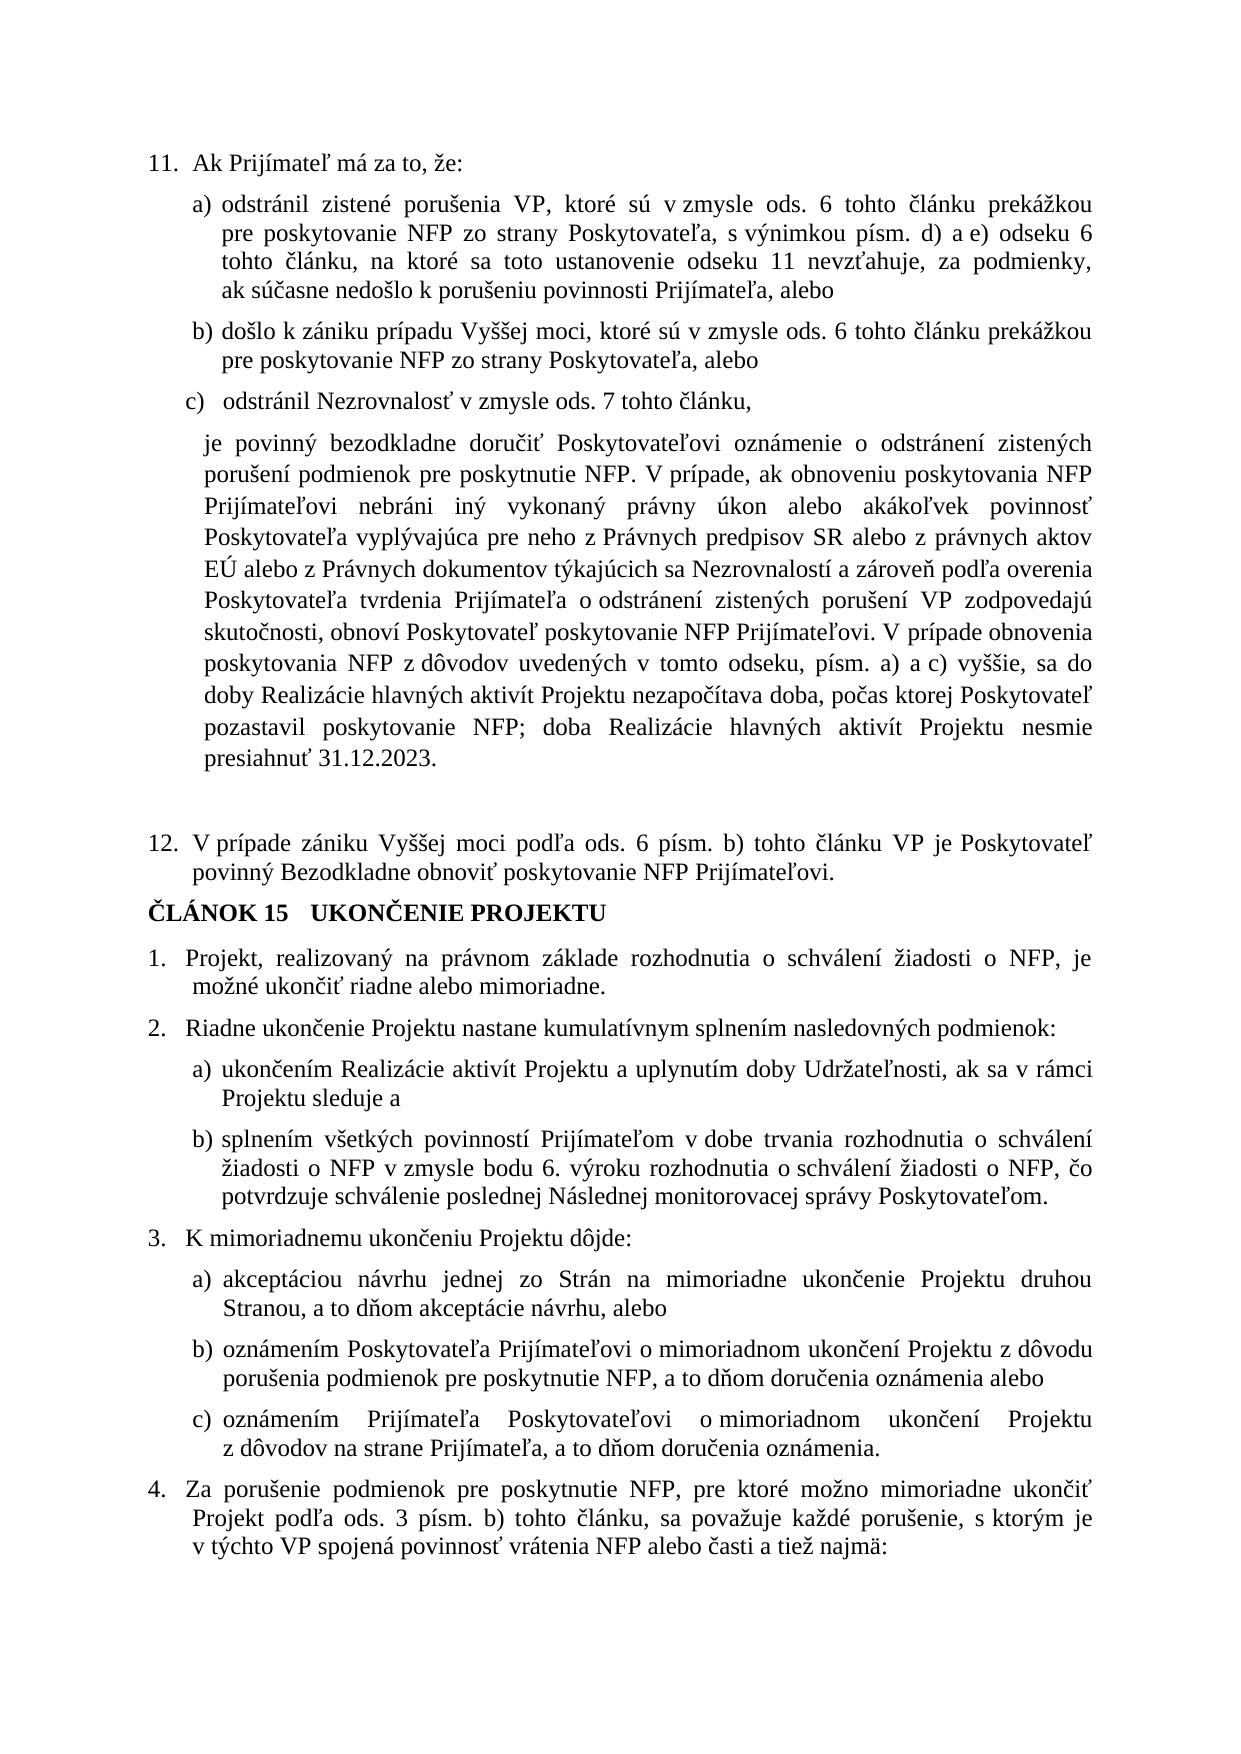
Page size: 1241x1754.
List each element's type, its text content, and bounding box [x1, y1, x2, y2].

list oznámením Prijímateľa Poskytovateľovi o mimoriadnom ukončení Projektu z dôvodov na strane Prijímateľa, a to dňom doručenia oznámenia. [192, 1404, 1093, 1461]
list Za porušenie podmienok pre poskytnutie NFP, pre ktoré možno mimoriadne ukončiť Projekt podľa ods. 3 písm. b) tohto článku, sa považuje každé porušenie, s ktorým je v týchto VP spojená povinnosť vrátenia NFP alebo časti a tiež najmä: [148, 1474, 1093, 1560]
list V prípade zániku Vyššej moci podľa ods. 6 písm. b) tohto článku VP je Poskytovateľ povinný Bezodkladne obnoviť poskytovanie NFP Prijímateľovi. [148, 828, 1093, 886]
list akceptáciou návrhu jednej zo Strán na mimoriadne ukončenie Projektu druhou Stranou, a to dňom akceptácie návrhu, alebo [192, 1264, 1093, 1321]
text je povinný bezodkladne doručiť Poskytovateľovi oznámenie o odstránení zistených porušení podmienok pre poskytnutie NFP. V prípade, ak obnoveniu poskytovania NFP Prijímateľovi nebráni iný vykonaný právny úkon alebo akákoľvek povinnosť Poskytovateľa vyplývajúca pre neho z Právnych predpisov SR alebo z právnych aktov EÚ alebo z Právnych dokumentov týkajúcich sa Nezrovnalostí a zároveň podľa overenia Poskytovateľa tvrdenia Prijímateľa o odstránení zistených porušení VP zodpovedajú skutočnosti, obnoví Poskytovateľ poskytovanie NFP Prijímateľovi. V prípade obnovenia poskytovania NFP z dôvodov uvedených v tomto odseku, písm. a) a c) vyššie, sa do doby Realizácie hlavných aktivít Projektu nezapočítava doba, počas ktorej Poskytovateľ pozastavil poskytovanie NFP; doba Realizácie hlavných aktivít Projektu nesmie presiahnuť 31.12.2023. [204, 428, 1093, 772]
list ukončením Realizácie aktivít Projektu a uplynutím doby Udržateľnosti, ak sa v rámci Projektu sleduje a [192, 1054, 1093, 1111]
list Projekt, realizovaný na právnom základe rozhodnutia o schválení žiadosti o NFP, je možné ukončiť riadne alebo mimoriadne. [148, 943, 1093, 1000]
list odstránil Nezrovnalosť v zmysle ods. 7 tohto článku, [185, 386, 1093, 415]
list došlo k zániku prípadu Vyššej moci, ktoré sú v zmysle ods. 6 tohto článku prekážkou pre poskytovanie NFP zo strany Poskytovateľa, alebo [192, 316, 1093, 374]
list oznámením Poskytovateľa Prijímateľovi o mimoriadnom ukončení Projektu z dôvodu porušenia podmienok pre poskytnutie NFP, a to dňom doručenia oznámenia alebo [192, 1334, 1093, 1391]
list Riadne ukončenie Projektu nastane kumulatívnym splnením nasledovných podmienok: [148, 1013, 1093, 1041]
list splnením všetkých povinností Prijímateľom v dobe trvania rozhodnutia o schválení žiadosti o NFP v zmysle bodu 6. výroku rozhodnutia o schválení žiadosti o NFP, čo potvrdzuje schválenie poslednej Následnej monitorovacej správy Poskytovateľom. [192, 1124, 1093, 1210]
list odstránil zistené porušenia VP, ktoré sú v zmysle ods. 6 tohto článku prekážkou pre poskytovanie NFP zo strany Poskytovateľa, s výnimkou písm. d) a e) odseku 6 tohto článku, na ktoré sa toto ustanovenie odseku 11 nevzťahuje, za podmienky, ak súčasne nedošlo k porušeniu povinnosti Prijímateľa, alebo [192, 189, 1093, 304]
text ČLÁNOK 15 UKONČENIE PROJEKTU [148, 898, 1093, 927]
list Ak Prijímateľ má za to, že: [148, 148, 1093, 176]
list K mimoriadnemu ukončeniu Projektu dôjde: [148, 1223, 1093, 1251]
